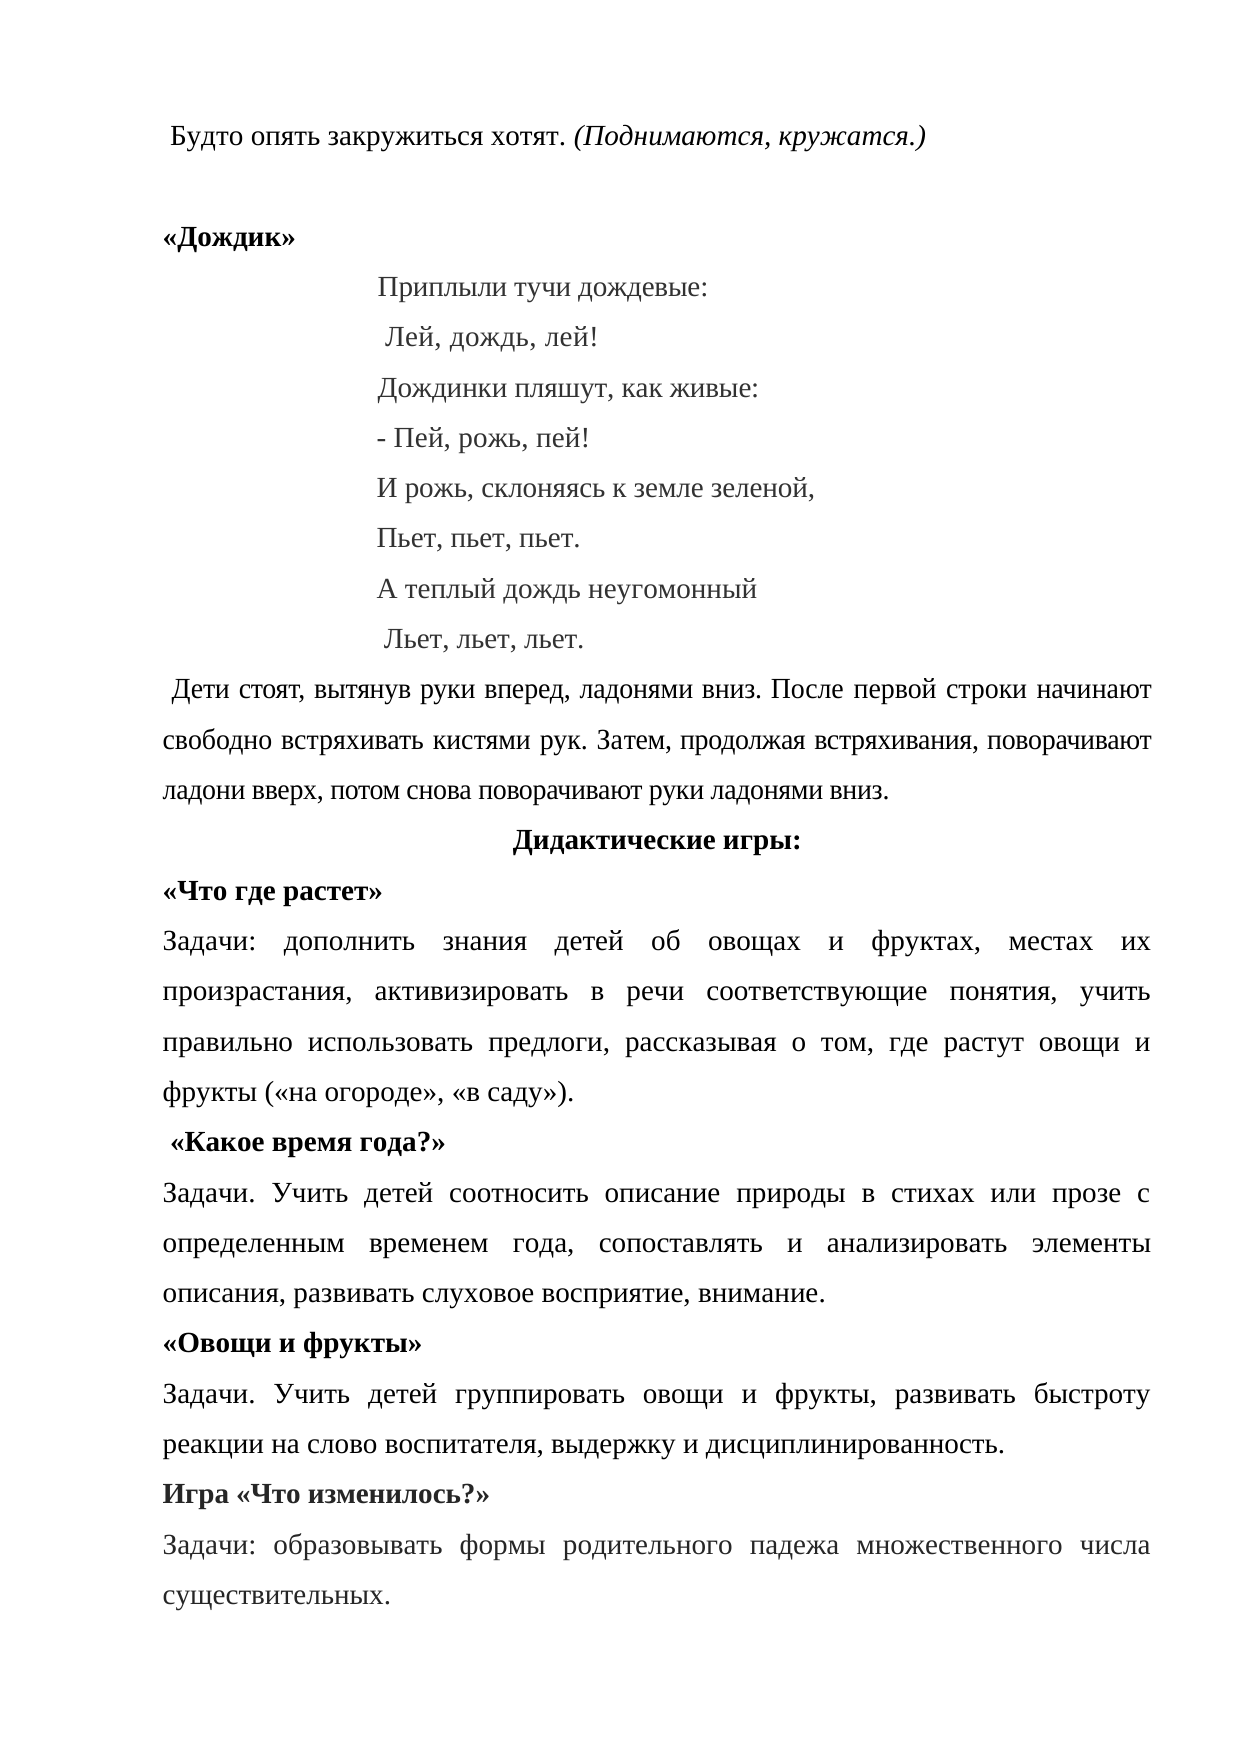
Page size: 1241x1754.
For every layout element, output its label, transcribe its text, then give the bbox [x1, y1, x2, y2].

text Лей, дождь, лей! [377, 319, 942, 353]
text Задачи. Учить детей группировать овощи и фрукты, развивать быстроту реакции на слово воспитателя, выдержку и дисциплинированность. [162, 1376, 1152, 1460]
text «Дождик» [162, 219, 1152, 252]
text - Пей, рожь, пей! [376, 420, 1026, 453]
text Задачи. Учить детей соотносить описание природы в стихах или прозе с определенным временем года, сопоставлять и анализировать элементы описания, развивать слуховое восприятие, внимание. [162, 1175, 1152, 1309]
text Приплыли тучи дождевые: [377, 269, 942, 303]
text Льет, льет, льет. [376, 621, 1026, 655]
text Игра «Что изменилось?» [162, 1477, 1152, 1510]
text Задачи: дополнить знания детей об овощах и фруктах, местах их произрастания, активизировать в речи соответствующие понятия, учить правильно использовать предлоги, рассказывая о том, где растут овощи и фрукты («на огороде», «в саду»). [162, 923, 1152, 1108]
text «Что где растет» [162, 873, 1152, 906]
text Дидактические игры: [162, 822, 1152, 856]
text «Овощи и фрукты» [162, 1326, 1152, 1359]
text Пьет, пьет, пьет. [376, 521, 1026, 554]
text Будто опять закружиться хотят. (Поднимаются, кружатся.) [162, 118, 1152, 152]
text А теплый дождь неугомонный [376, 571, 1026, 604]
text Задачи: образовывать формы родительного падежа множественного числа существительных. [162, 1527, 1152, 1611]
text «Какое время года?» [162, 1124, 1152, 1158]
text И рожь, склоняясь к земле зеленой, [376, 470, 1026, 504]
text Дети стоят, вытянув руки вперед, ладонями вниз. После первой строки начинают свободно встряхивать кистями рук. Затем, продолжая встряхивания, поворачивают ладони вверх, потом снова поворачивают руки ладонями вниз. [162, 672, 1152, 806]
text Дождинки пляшут, как живые: [377, 370, 1152, 403]
